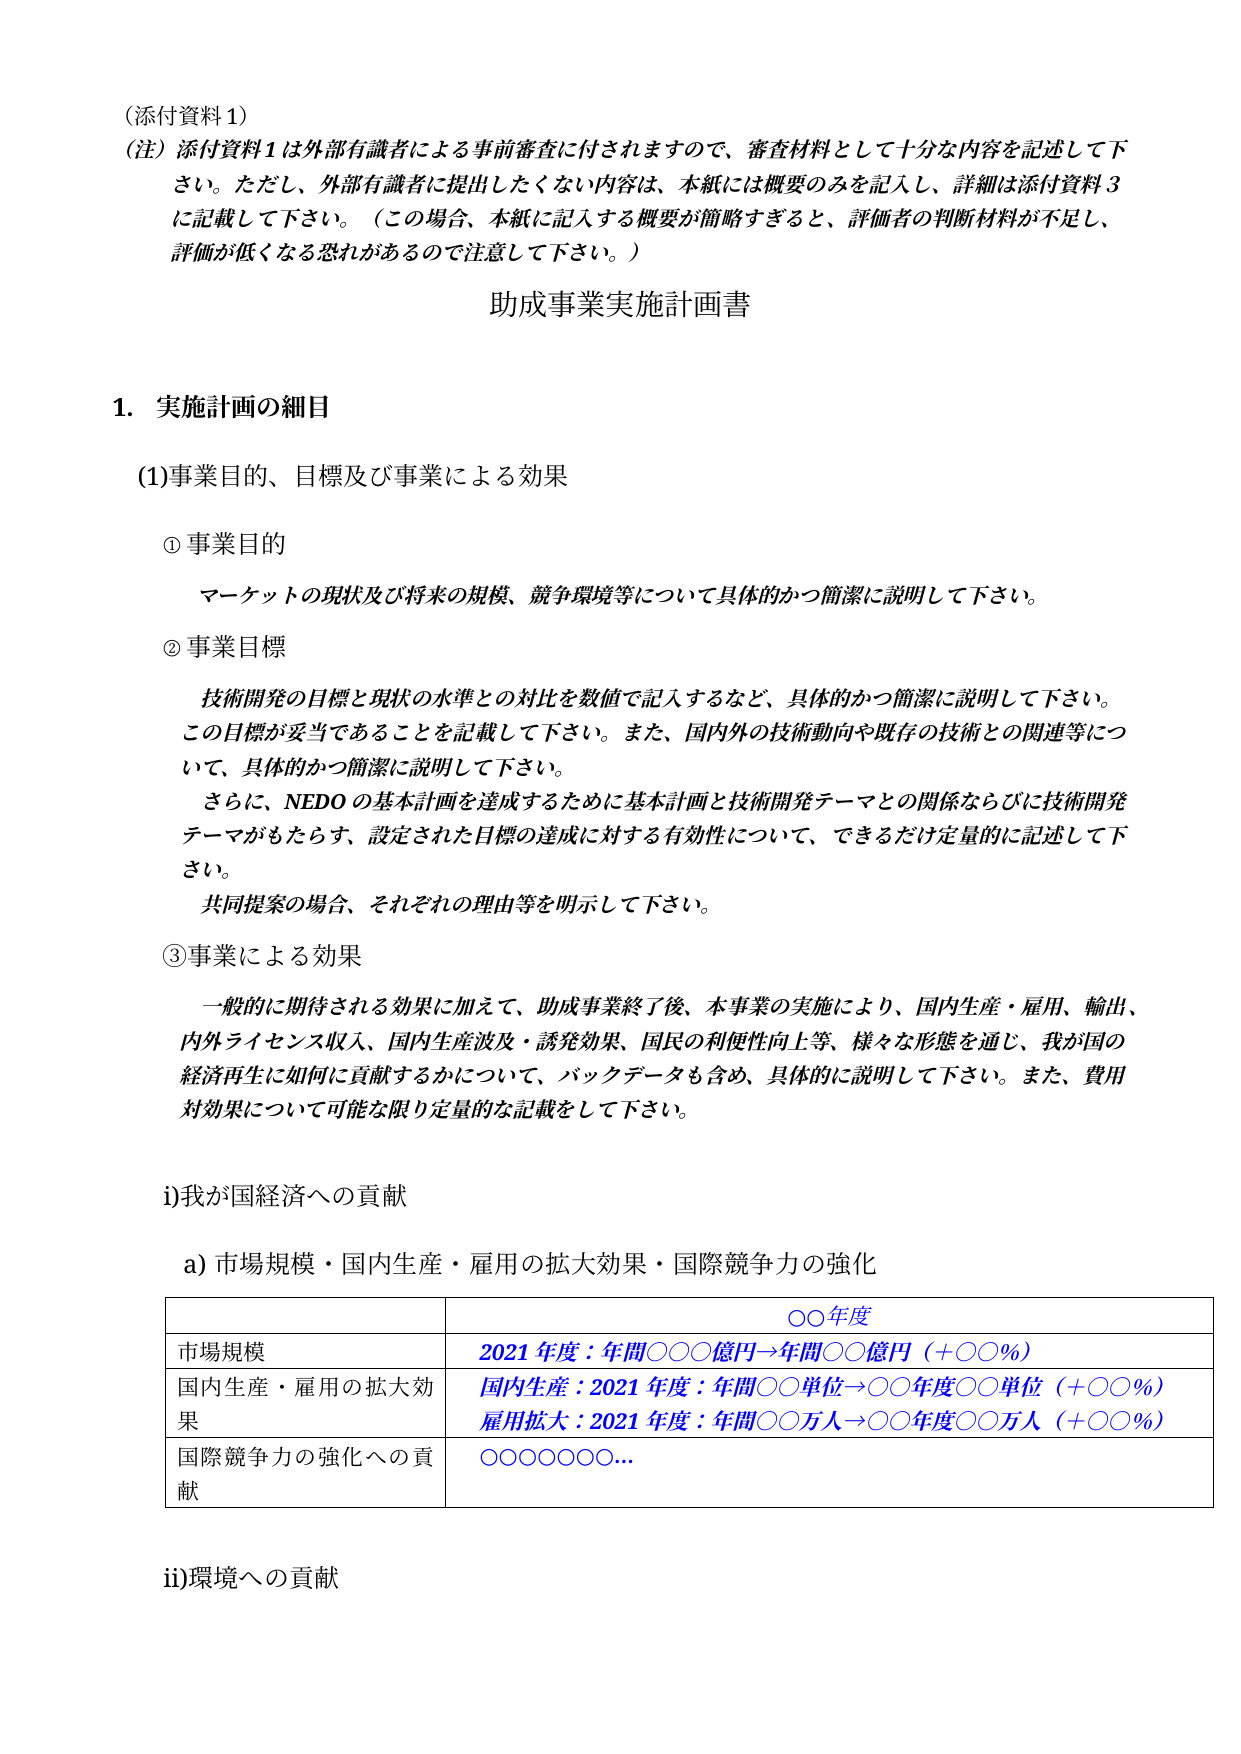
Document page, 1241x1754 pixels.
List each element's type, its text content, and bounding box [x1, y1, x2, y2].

table_header [166, 1298, 445, 1332]
text 一般的に期待される効果に加えて、助成事業終了後、本事業の実施により、国内生産・雇用、輸出、内外ライセンス収入、国内生産波及・誘発効果、国民の利便性向上等、様々な形態を通じ、我が国の経済再生に如何に貢献するかについて、バックデータも含め、具体的に説明して下さい。また、費用対効果について可能な限り定量的な記載をして下さい。 [179, 989, 1128, 1126]
text ③事業による効果 [112, 920, 1128, 989]
table_cell 国内生産・雇用の拡大効果 [166, 1369, 445, 1437]
text 共同提案の場合、それぞれの理由等を明示して下さい。 [179, 886, 1128, 920]
text 技術開発の目標と現状の水準との対比を数値で記入するなど、具体的かつ簡潔に説明して下さい。この目標が妥当であることを記載して下さい。また、国内外の技術動向や既存の技術との関連等について、具体的かつ簡潔に説明して下さい。 [179, 680, 1128, 783]
text 助成事業実施計画書 [112, 269, 1128, 337]
text a) 市場規模・国内生産・雇用の拡大効果・国際競争力の強化 [157, 1228, 1128, 1297]
text ii)環境への貢献 [112, 1542, 1128, 1611]
text (1)事業目的、目標及び事業による効果 [112, 440, 1128, 509]
text さらに、NEDOの基本計画を達成するために基本計画と技術開発テーマとの関係ならびに技術開発テーマがもたらす、設定された目標の達成に対する有効性について、できるだけ定量的に記述して下さい。 [179, 783, 1128, 886]
text マーケットの現状及び将来の規模、競争環境等について具体的かつ簡潔に説明して下さい。 [112, 577, 1128, 612]
text i)我が国経済への貢献 [112, 1160, 1128, 1228]
table_cell ○○○○○○○… [446, 1438, 1213, 1507]
list 実施計画の細目 [112, 372, 1128, 440]
table_cell 国内生産：2021年度：年間○○単位→○○年度○○単位（＋○○％） 雇用拡大：2021年度：年間○○万人→○○年度○○万人（＋○○％） [446, 1369, 1213, 1437]
text ②事業目標 [112, 612, 1128, 680]
text （添付資料1） [112, 98, 1128, 132]
table_cell 2021年度：年間○○○億円→年間○○億円（＋○○％） [446, 1334, 1213, 1368]
table_header ○○年度 [446, 1298, 1213, 1332]
table_cell 国際競争力の強化への貢献 [166, 1438, 445, 1507]
text （注）添付資料1は外部有識者による事前審査に付されますので、審査材料として十分な内容を記述して下さい。ただし、外部有識者に提出したくない内容は、本紙には概要のみを記入し、詳細は添付資料３に記載して下さい。（この場合、本紙に記入する概要が簡略すぎると、評価者の判断材料が不足し、評価が低くなる恐れがあるので注意して下さい。） [112, 132, 1128, 269]
text ①事業目的 [112, 509, 1128, 577]
table_cell 市場規模 [166, 1334, 445, 1368]
